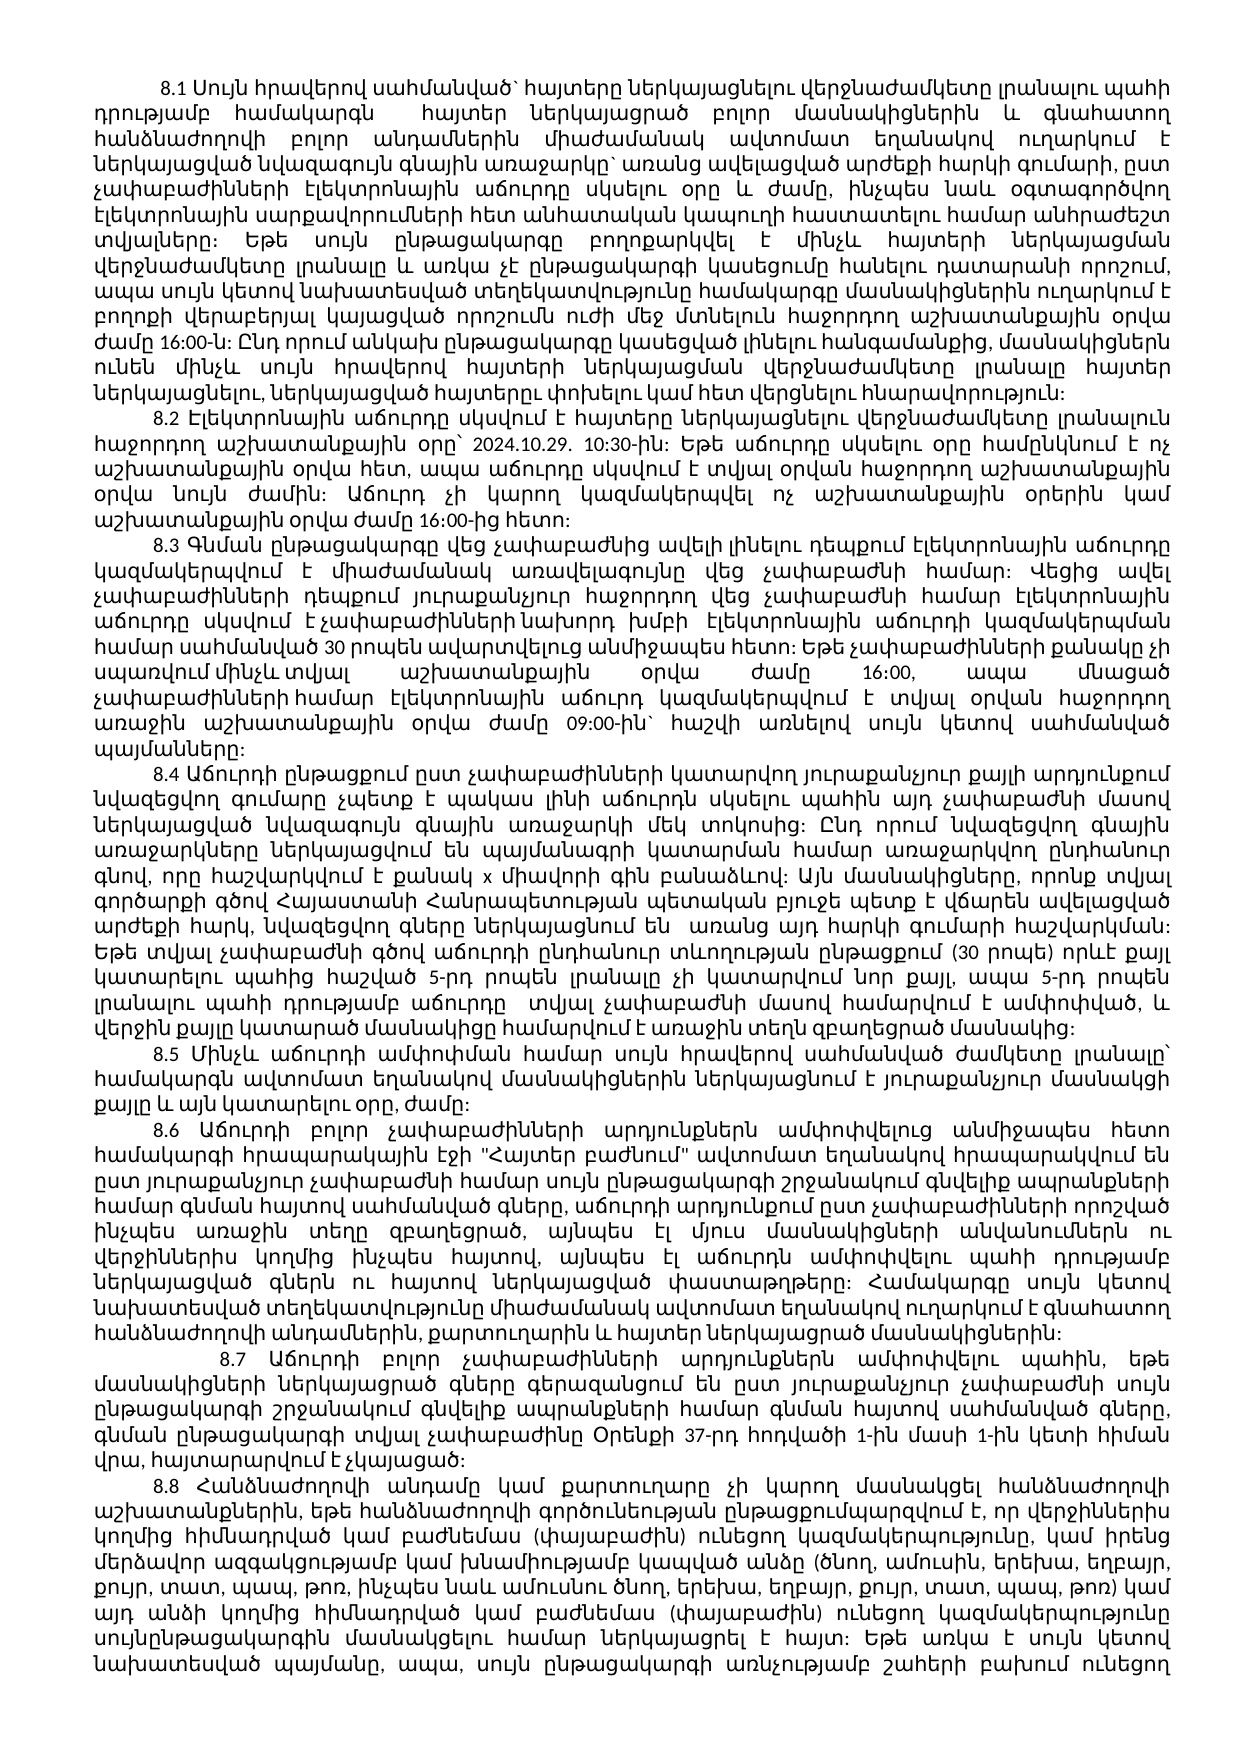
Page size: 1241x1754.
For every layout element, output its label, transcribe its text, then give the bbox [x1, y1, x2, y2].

text 8.3 Գնման ընթացակարգը վեց չափաբաժնից ավելի լինելու դեպքում էլեկտրոնային աճուրդը կազմակերպվում է միաժամանակ առավելագույնը վեց չափաբաժնի համար: Վեցից ավել չափաբաժինների դեպքում յուրաքանչյուր հաջորդող վեց չափաբաժնի համար էլեկտրոնային աճուրդը սկսվում է չափաբաժինների նախորդ խմբի էլեկտրոնային աճուրդի կազմակերպման համար սահմանված 30 րոպեն ավարտվելուց անմիջապես հետո: Եթե չափաբաժինների քանակը չի սպառվում մինչև տվյալ աշխատանքային օրվա ժամը 16։00, ապա մնացած չափաբաժինների համար էլեկտրոնային աճուրդ կազմակերպվում է տվյալ օրվան հաջորդող առաջին աշխատանքային օրվա ժամը 09:00-ին` հաշվի առնելով սույն կետով սահմանված պայմանները: [94, 532, 1171, 761]
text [94, 1473, 1171, 1676]
text 8.2 Էլեկտրոնային աճուրդը սկսվում է հայտերը ներկայացնելու վերջնաժամկետը լրանալուն հաջորդող աշխատանքային օրը՝ 2024.10.29. 10:30 -ին: Եթե աճուրդը սկսելու օրը համընկնում է ոչ աշխատանքային օրվա հետ, ապա աճուրդը սկսվում է տվյալ օրվան հաջորդող աշխատանքային օրվա նույն ժամին: Աճուրդ չի կարող կազմակերպվել ոչ աշխատանքային օրերին կամ աշխատանքային օրվա ժամը 16։00-ից հետո: [94, 405, 1171, 532]
text 8.5 Մինչև աճուրդի ամփոփման համար սույն հրավերով սահմանված ժամկետը լրանալը՝ համակարգն ավտոմատ եղանակով մասնակիցներին ներկայացնում է յուրաքանչյուր մասնակցի քայլը և այն կատարելու օրը, ժամը: [94, 1041, 1171, 1117]
text 8.1 Սույն հրավերով սահմանված` հայտերը ներկայացնելու վերջնաժամկետը լրանալու պահի դրությամբ համակարգն հայտեր ներկայացրած բոլոր մասնակիցներին և գնահատող հանձնաժողովի բոլոր անդամներին միաժամանակ ավտոմատ եղանակով ուղարկում է ներկայացված նվազագույն գնային առաջարկը` առանց ավելացված արժեքի հարկի գումարի, ըստ չափաբաժինների էլեկտրոնային աճուրդը սկսելու օրը և ժամը, ինչպես նաև օգտագործվող էլեկտրոնային սարքավորումների հետ անհատական կապուղի հաստատելու համար անհրաժեշտ տվյալները։ Եթե սույն ընթացակարգը բողոքարկվել է մինչև հայտերի ներկայացման վերջնաժամկետը լրանալը և առկա չէ ընթացակարգի կասեցումը հանելու դատարանի որոշում, ապա սույն կետով նախատեսված տեղեկատվությունը համակարգը մասնակիցներին ուղարկում է բողոքի վերաբերյալ կայացված որոշումն ուժի մեջ մտնելուն հաջորդող աշխատանքային օրվա ժամը 16:00-ն: Ընդ որում անկախ ընթացակարգը կասեցված լինելու հանգամանքից, մասնակիցներն ունեն մինչև սույն հրավերով հայտերի ներկայացման վերջնաժամկետը լրանալը հայտեր ներկայացնելու, ներկայացված հայտերըւ փոխելու կամ հետ վերցնելու հնարավորություն: [94, 75, 1171, 405]
text 8.7 Աճուրդի բոլոր չափաբաժինների արդյունքներն ամփոփվելու պահին, եթե մասնակիցների ներկայացրած գները գերազանցում են ըստ յուրաքանչյուր չափաբաժնի սույն ընթացակարգի շրջանակում գնվելիք ապրանքների համար գնման հայտով սահմանված գները, գնման ընթացակարգի տվյալ չափաբաժինը Օրենքի 37-րդ հոդվածի 1-ին մասի 1-ին կետի հիման վրա, հայտարարվում է չկայացած: [94, 1346, 1171, 1473]
text 8.4 Աճուրդի ընթացքում ըստ չափաբաժինների կատարվող յուրաքանչյուր քայլի արդյունքում նվազեցվող գումարը չպետք է պակաս լինի աճուրդն սկսելու պահին այդ չափաբաժնի մասով ներկայացված նվազագույն գնային առաջարկի մեկ տոկոսից: Ընդ որում նվազեցվող գնային առաջարկները ներկայացվում են պայմանագրի կատարման համար առաջարկվող ընդհանուր գնով, որը հաշվարկվում է քանակ x միավորի գին բանաձևով: Այն մասնակիցները, որոնք տվյալ գործարքի գծով Հայաստանի Հանրապետության պետական բյուջե պետք է վճարեն ավելացված արժեքի հարկ, նվազեցվող գները ներկայացնում են առանց այդ հարկի գումարի հաշվարկման: Եթե տվյալ չափաբաժնի գծով աճուրդի ընդհանուր տևողության ընթացքում (30 րոպե) որևէ քայլ կատարելու պահից հաշված 5-րդ րոպեն լրանալը չի կատարվում նոր քայլ, ապա 5-րդ րոպեն լրանալու պահի դրությամբ աճուրդը տվյալ չափաբաժնի մասով համարվում է ամփոփված, և վերջին քայլը կատարած մասնակիցը համարվում է առաջին տեղն զբաղեցրած մասնակից: [94, 761, 1171, 1041]
text 8.6 Աճուրդի բոլոր չափաբաժինների արդյունքներն ամփոփվելուց անմիջապես հետո համակարգի հրապարակային էջի "Հայտեր բաժնում" ավտոմատ եղանակով հրապարակվում են ըստ յուրաքանչյուր չափաբաժնի համար սույն ընթացակարգի շրջանակում գնվելիք ապրանքների համար գնման հայտով սահմանված գները, աճուրդի արդյունքում ըստ չափաբաժինների որոշված ինչպես առաջին տեղը զբաղեցրած, այնպես էլ մյուս մասնակիցների անվանումներն ու վերջիններիս կողմից ինչպես հայտով, այնպես էլ աճուրդն ամփոփվելու պահի դրությամբ ներկայացված գներն ու հայտով ներկայացված փաստաթղթերը: Համակարգը սույն կետով նախատեսված տեղեկատվությունը միաժամանակ ավտոմատ եղանակով ուղարկում է գնահատող հանձնաժողովի անդամներին, քարտուղարին և հայտեր ներկայացրած մասնակիցներին: [94, 1117, 1171, 1346]
